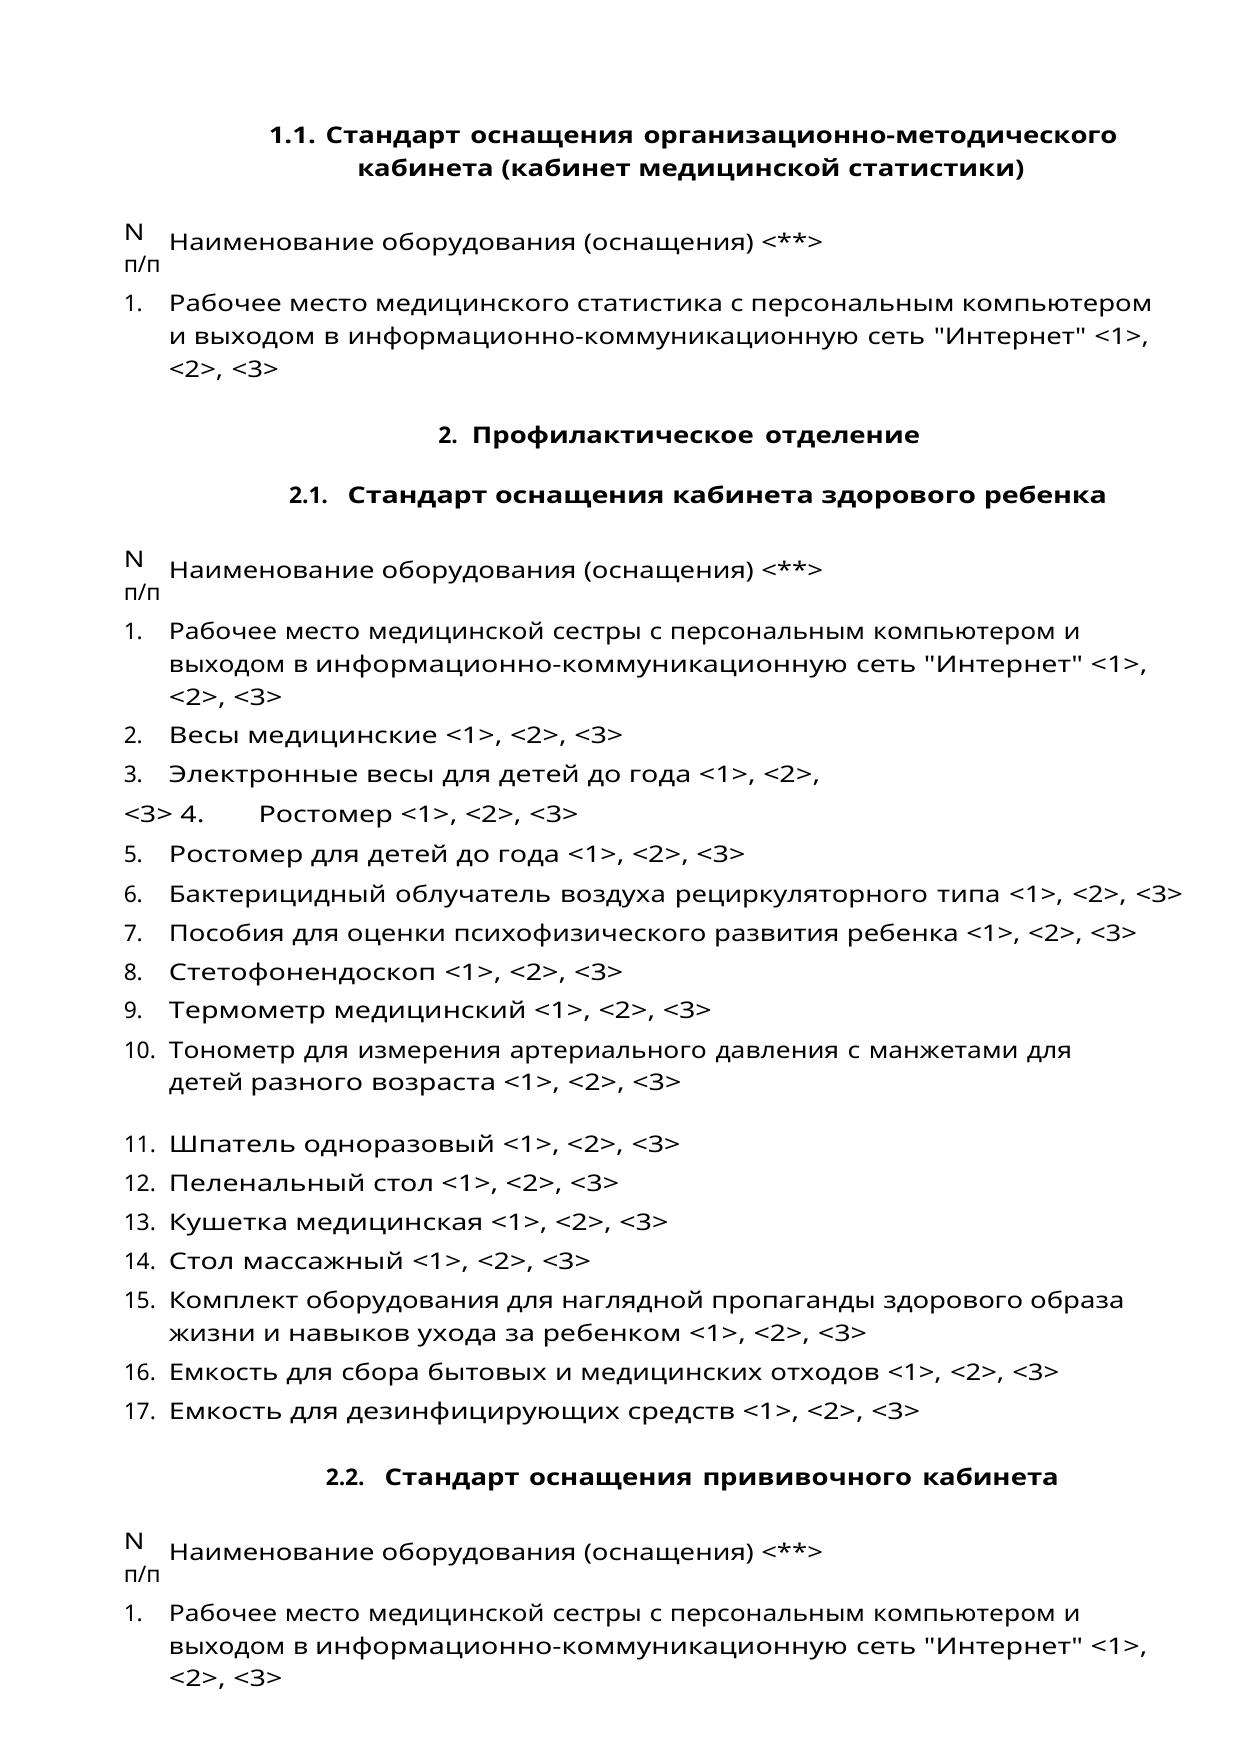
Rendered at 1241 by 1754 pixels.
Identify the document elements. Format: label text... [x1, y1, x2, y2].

list Стандарт оснащения кабинета здорового ребенка [289, 479, 1228, 510]
list Рабочее место медицинской сестры с персональным компьютером и выходом в информационно-коммуникационную сеть "Интернет" <1>, <2>, <3> [123, 1597, 1165, 1694]
list Тонометр для измерения артериального давления с манжетами для детей разного возраста <1>, <2>, <3> [123, 1033, 1108, 1098]
list Ростомер для детей до года <1>, <2>, <3> [123, 838, 1228, 870]
list Стол массажный <1>, <2>, <3> [123, 1245, 1228, 1277]
list Рабочее место медицинского статистика с персональным компьютером и выходом в информационно-коммуникационную сеть "Интернет" <1>, <2>, <3> [123, 287, 1174, 384]
list Термометр медицинский <1>, <2>, <3> [123, 994, 1228, 1026]
text п/п [123, 576, 162, 607]
list Кушетка медицинская <1>, <2>, <3> [123, 1206, 1228, 1237]
text N [123, 543, 162, 574]
list Рабочее место медицинской сестры с персональным компьютером и выходом в информационно-коммуникационную сеть "Интернет" <1>, <2>, <3> [123, 615, 1165, 712]
list Пеленальный стол <1>, <2>, <3> [123, 1167, 1228, 1198]
text п/п [123, 248, 162, 280]
text п/п [123, 1558, 162, 1589]
text N [123, 216, 162, 247]
list Емкость для сбора бытовых и медицинских отходов <1>, <2>, <3> [123, 1356, 1228, 1387]
text Наименование оборудования (оснащения) <**> [169, 226, 1228, 257]
list Емкость для дезинфицирующих средств <1>, <2>, <3> [123, 1395, 1228, 1426]
list Комплект оборудования для наглядной пропаганды здорового образа жизни и навыков ухода за ребенком <1>, <2>, <3> [123, 1284, 1160, 1348]
text N [123, 1525, 162, 1556]
subtitle Стандарт оснащения прививочного кабинета [326, 1461, 1228, 1492]
list Электронные весы для детей до года <1>, <2>, <3> 4. Ростомер <1>, <2>, <3> [123, 758, 839, 829]
subtitle Профилактическое отделение [438, 419, 1228, 450]
list Шпатель одноразовый <1>, <2>, <3> [123, 1128, 1228, 1159]
list Бактерицидный облучатель воздуха рециркуляторного типа <1>, <2>, <3> [123, 877, 1228, 909]
list Стетофонендоскоп <1>, <2>, <3> [123, 956, 1228, 987]
text 1.1. Стандарт оснащения организационно-методического кабинета (кабинет медицинской статистики) [269, 119, 1157, 183]
list Пособия для оценки психофизического развития ребенка <1>, <2>, <3> [123, 916, 1228, 948]
text Наименование оборудования (оснащения) <**> [169, 554, 1228, 585]
list Весы медицинские <1>, <2>, <3> [123, 719, 1228, 751]
text Наименование оборудования (оснащения) <**> [169, 1536, 1228, 1567]
